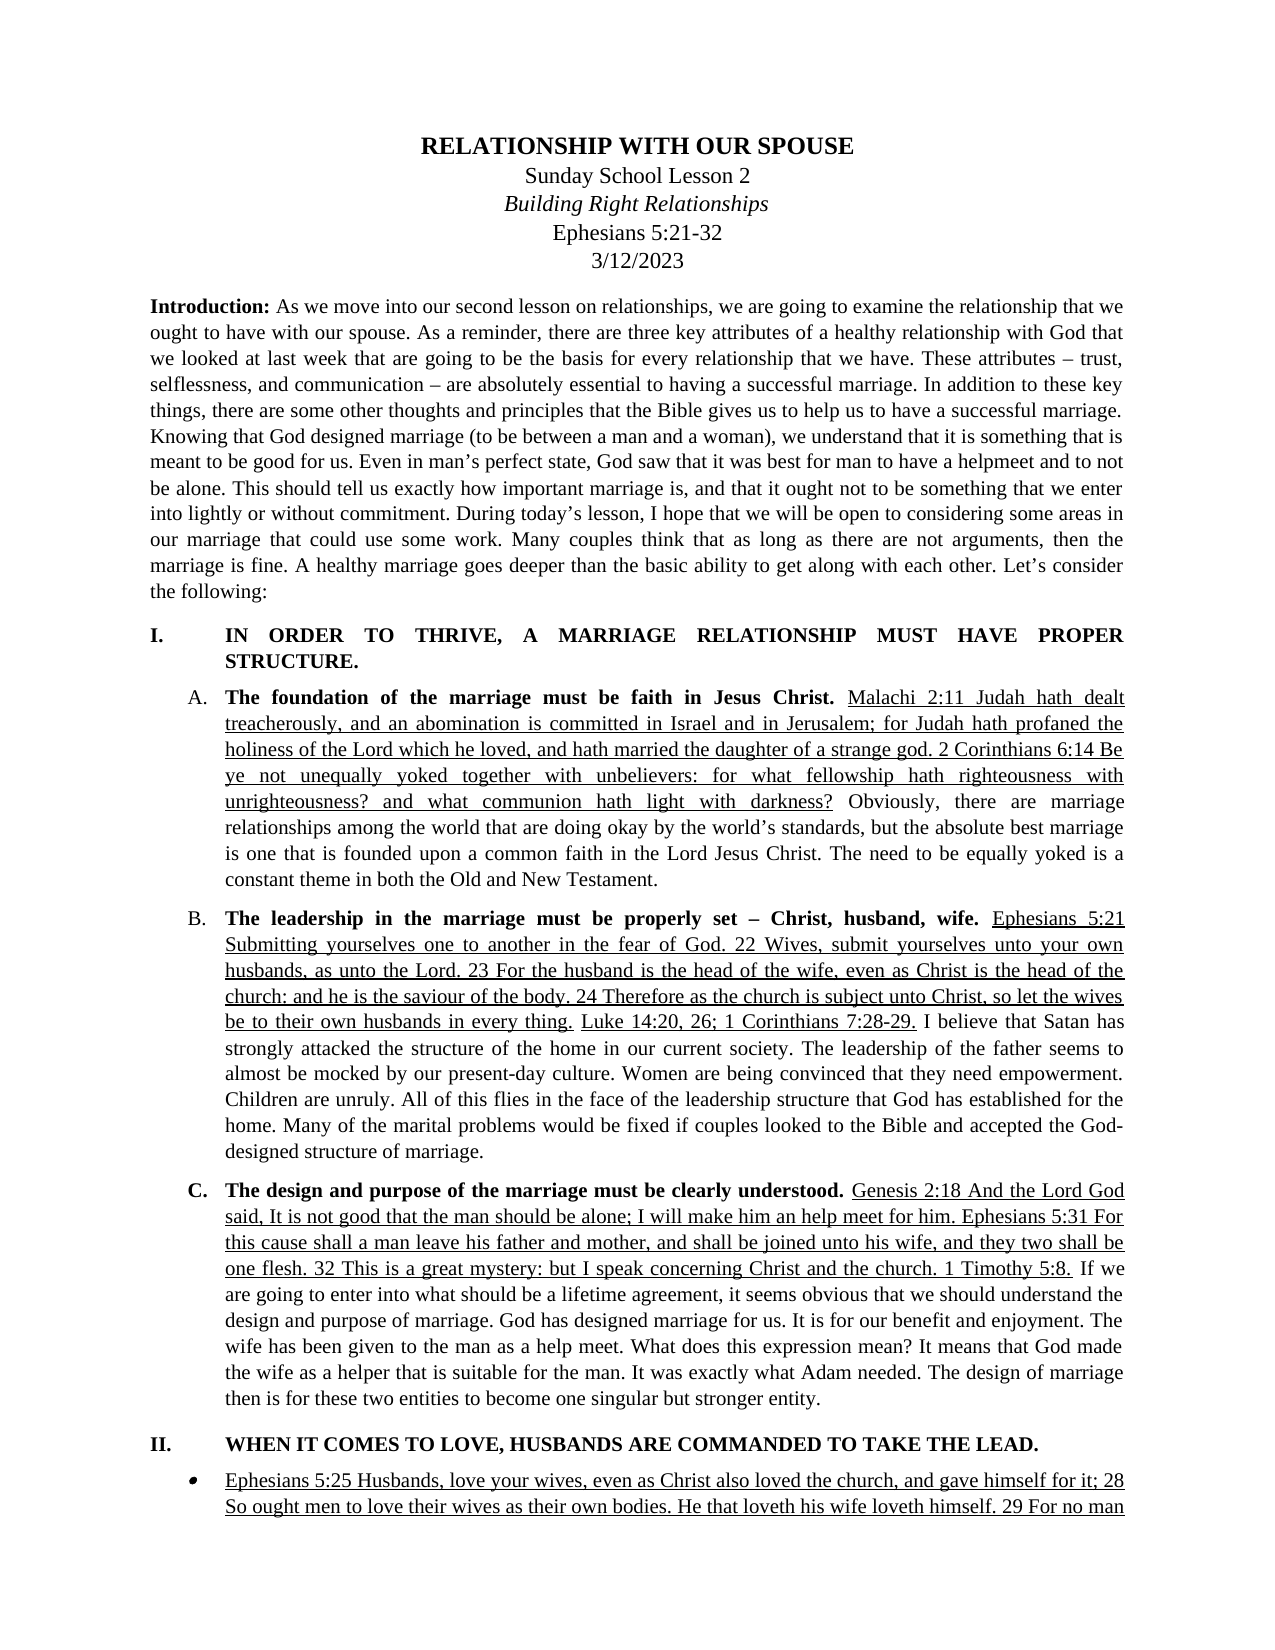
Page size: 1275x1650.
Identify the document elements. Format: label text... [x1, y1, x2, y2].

list The design and purpose of the marriage must be clearly understood. Genesis 2:18 And the Lord God said, It is not good that the man should be alone; I will make him an help meet for him. Ephesians 5:31 For this cause shall a man leave his father and mother, and shall be joined unto his wife, and they two shall be one flesh. 32 This is a great mystery: but I speak concerning Christ and the church. 1 Timothy 5:8. If we are going to enter into what should be a lifetime agreement, it seems obvious that we should understand the design and purpose of marriage. God has designed marriage for us. It is for our benefit and enjoyment. The wife has been given to the man as a help meet. What does this expression mean? It means that God made the wife as a helper that is suitable for the man. It was exactly what Adam needed. The design of marriage then is for these two entities to become one singular but stronger entity. [187, 1178, 1125, 1409]
list IN ORDER TO THRIVE, A MARRIAGE RELATIONSHIP MUST HAVE PROPER STRUCTURE. [150, 623, 1125, 673]
list WHEN IT COMES TO LOVE, HUSBANDS ARE COMMANDED TO TAKE THE LEAD. [150, 1432, 1125, 1456]
text Introduction: As we move into our second lesson on relationships, we are going to examine the relationship that we ought to have with our spouse. As a reminder, there are three key attributes of a healthy relationship with God that we looked at last week that are going to be the basis for every relationship that we have. These attributes – trust, selflessness, and communication – are absolutely essential to having a successful marriage. In addition to these key things, there are some other thoughts and principles that the Bible gives us to help us to have a successful marriage. Knowing that God designed marriage (to be between a man and a woman), we understand that it is something that is meant to be good for us. Even in man’s perfect state, God saw that it was best for man to have a helpmeet and to not be alone. This should tell us exactly how important marriage is, and that it ought not to be something that we enter into lightly or without commitment. During today’s lesson, I hope that we will be open to considering some areas in our marriage that could use some work. Many couples think that as long as there are not arguments, then the marriage is fine. A healthy marriage goes deeper than the basic ability to get along with each other. Let’s consider the following: [150, 294, 1125, 603]
text Sunday School Lesson 2 [150, 162, 1125, 188]
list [187, 1468, 1125, 1518]
text RELATIONSHIP WITH OUR SPOUSE [150, 131, 1125, 160]
list The leadership in the marriage must be properly set – Christ, husband, wife. Ephesians 5:21 Submitting yourselves one to another in the fear of God. 22 Wives, submit yourselves unto your own husbands, as unto the Lord. 23 For the husband is the head of the wife, even as Christ is the head of the church: and he is the saviour of the body. 24 Therefore as the church is subject unto Christ, so let the wives be to their own husbands in every thing. Luke 14:20, 26; 1 Corinthians 7:28-29. I believe that Satan has strongly attacked the structure of the home in our current society. The leadership of the father seems to almost be mocked by our present-day culture. Women are being convinced that they need empowerment. Children are unruly. All of this flies in the face of the leadership structure that God has established for the home. Many of the marital problems would be fixed if couples looked to the Bible and accepted the God-designed structure of marriage. [187, 906, 1125, 1163]
list The foundation of the marriage must be faith in Jesus Christ. Malachi 2:11 Judah hath dealt treacherously, and an abomination is committed in Israel and in Jerusalem; for Judah hath profaned the holiness of the Lord which he loved, and hath married the daughter of a strange god. 2 Corinthians 6:14 Be ye not unequally yoked together with unbelievers: for what fellowship hath righteousness with unrighteousness? and what communion hath light with darkness? Obviously, there are marriage relationships among the world that are doing okay by the world’s standards, but the absolute best marriage is one that is founded upon a common faith in the Lord Jesus Christ. The need to be equally yoked is a constant theme in both the Old and New Testament. [187, 685, 1125, 891]
text 3/12/2023 [150, 247, 1125, 274]
text Ephesians 5:21-32 [150, 219, 1125, 245]
text Building Right Relationships [150, 191, 1125, 217]
